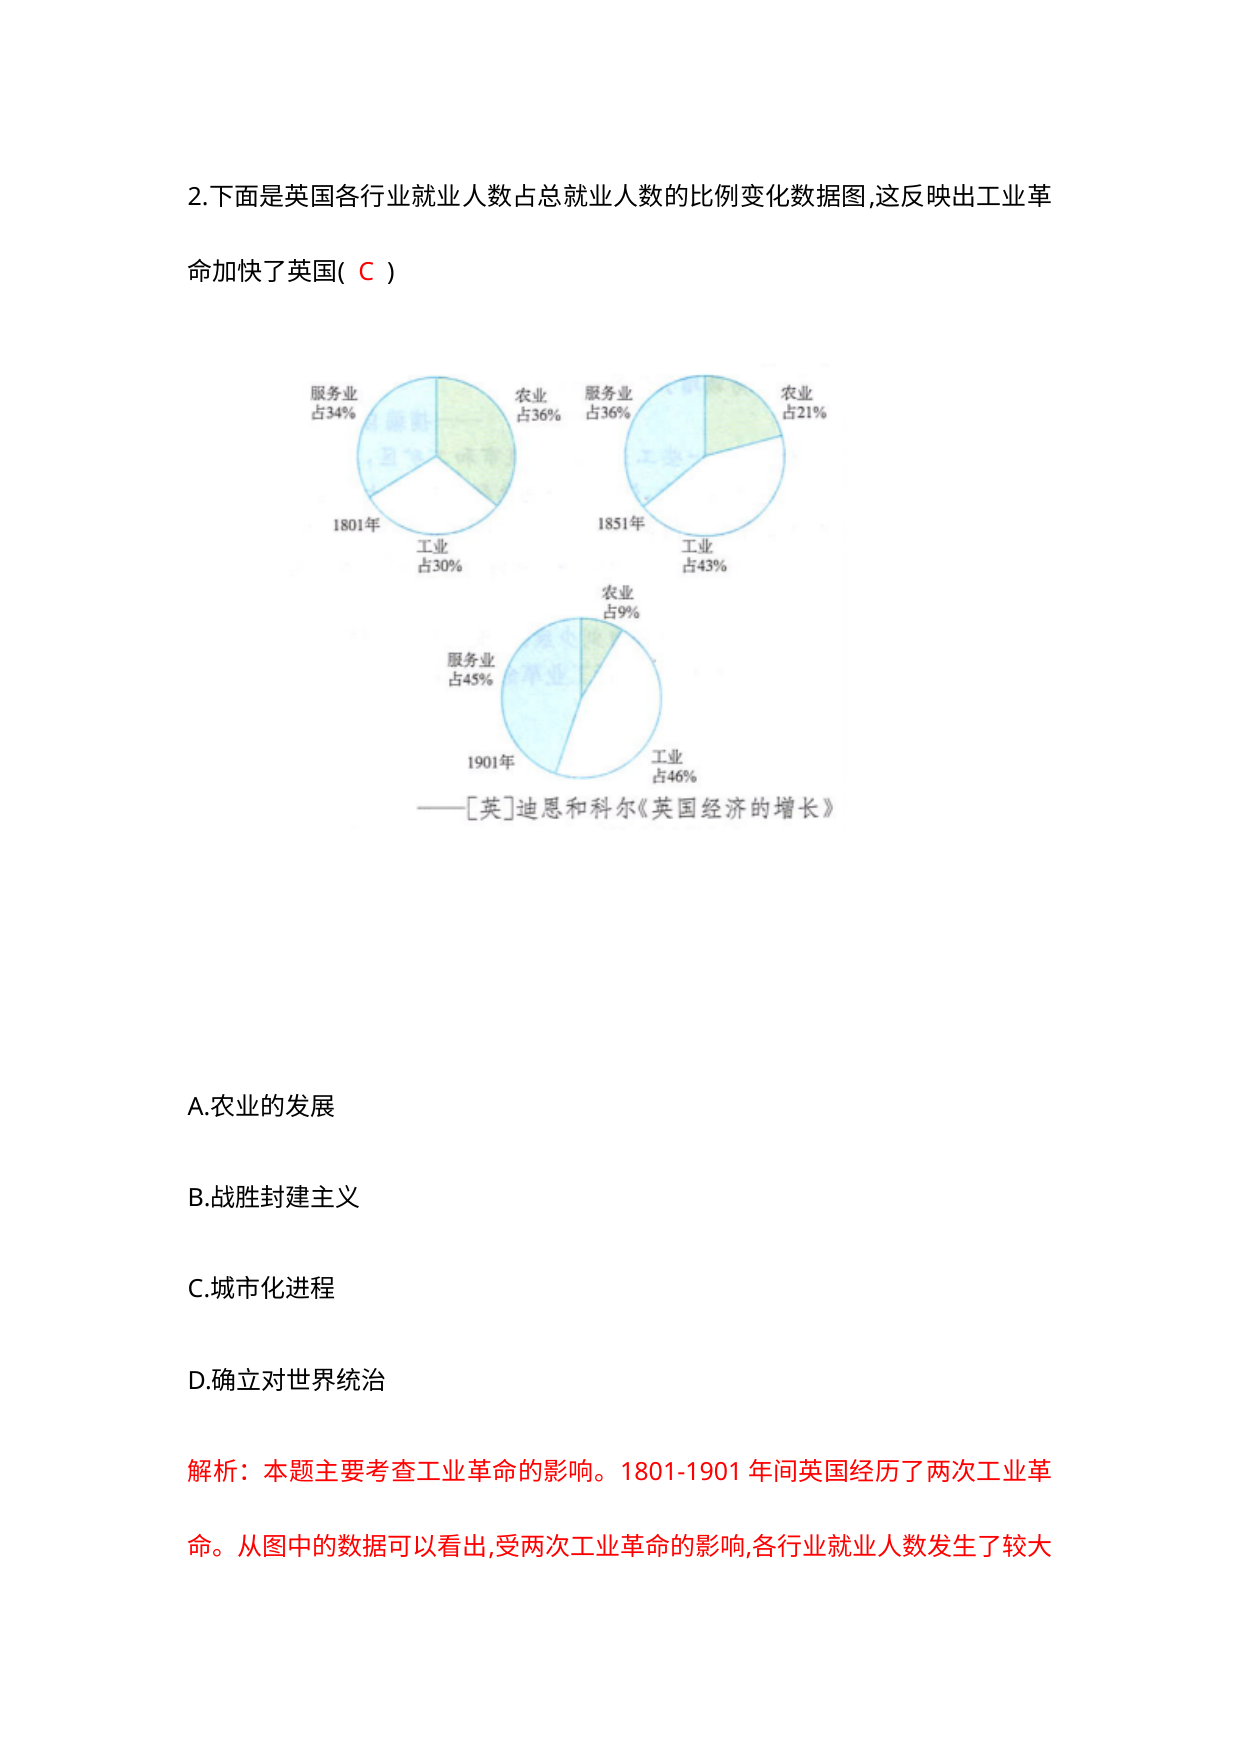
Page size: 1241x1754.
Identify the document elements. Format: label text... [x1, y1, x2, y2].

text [187, 1437, 1053, 1577]
text D.确立对世界统治 [187, 1346, 1053, 1411]
text B.战胜封建主义 [187, 1163, 1053, 1228]
text C.城市化进程 [187, 1254, 1053, 1319]
text A.农业的发展 [187, 1072, 1053, 1137]
text 2.下面是英国各行业就业人数占总就业人数的比例变化数据图,这反映出工业革命加快了英国( C ) [187, 162, 1053, 302]
picture [287, 363, 847, 830]
